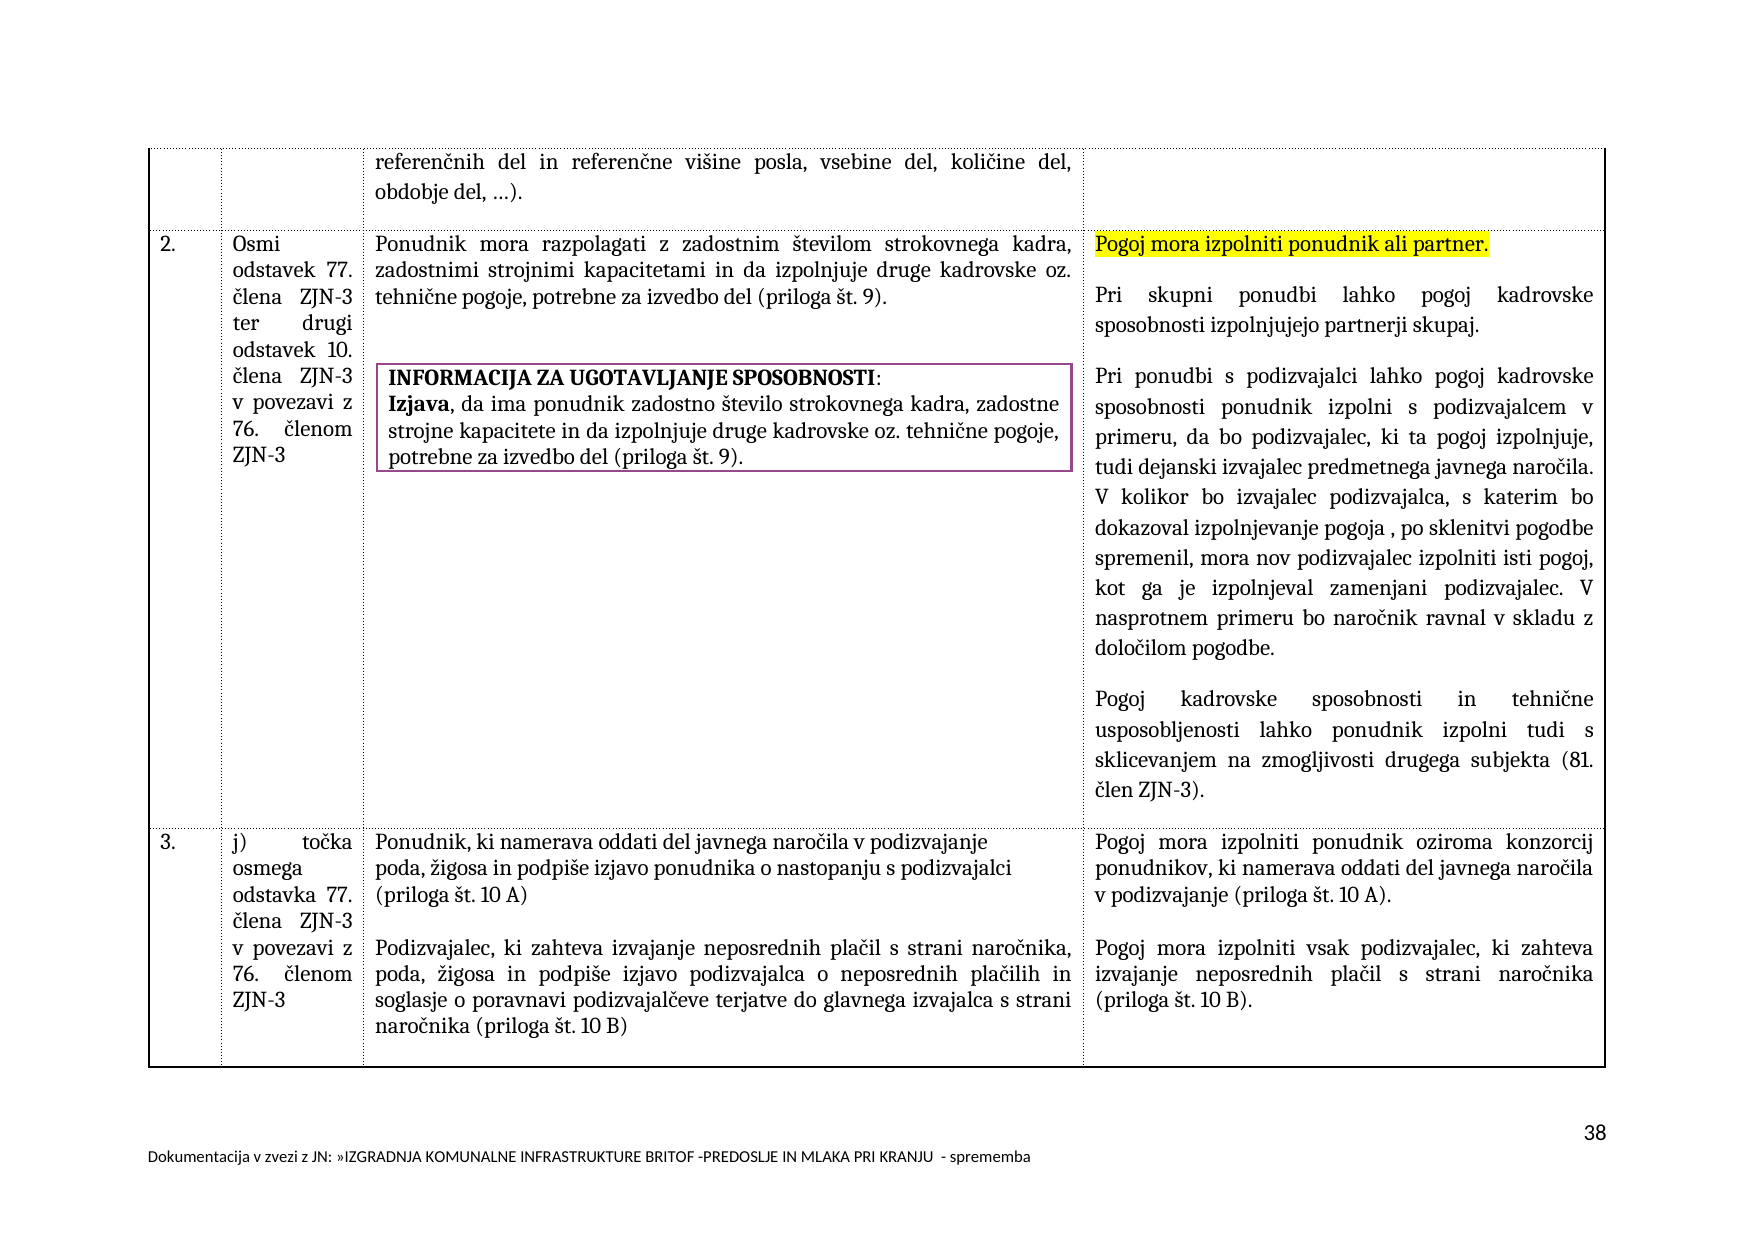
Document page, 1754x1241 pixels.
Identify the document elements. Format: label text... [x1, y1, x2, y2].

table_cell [1084, 148, 1604, 230]
table_cell Pogoj mora izpolniti ponudnik ali partner. Pri skupni ponudbi lahko pogoj kadrovske sposobnosti izpolnjujejo partnerji skupaj. Pri ponudbi s podizvajalci lahko pogoj kadrovske sposobnosti ponudnik izpolni s podizvajalcem v primeru, da bo podizvajalec, ki ta pogoj izpolnjuje, tudi dejanski izvajalec predmetnega javnega naročila. V kolikor bo izvajalec podizvajalca, s katerim bo dokazoval izpolnjevanje pogoja , po sklenitvi pogodbe spremenil, mora nov podizvajalec izpolniti isti pogoj, kot ga je izpolnjeval zamenjani podizvajalec. V nasprotnem primeru bo naročnik ravnal v skladu z določilom pogodbe. Pogoj kadrovske sposobnosti in tehnične usposobljenosti lahko ponudnik izpolni tudi s sklicevanjem na zmogljivosti drugega subjekta (81. člen ZJN-3). [1084, 230, 1604, 828]
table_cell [221, 828, 364, 1066]
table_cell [221, 148, 364, 230]
table_cell 2. [150, 230, 221, 828]
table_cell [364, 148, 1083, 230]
table_cell Osmi odstavek 77. člena ZJN-3 ter drugi odstavek 10. člena ZJN-3 v povezavi z 76. členom ZJN-3 [221, 230, 364, 828]
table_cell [1084, 828, 1604, 1066]
table_cell Ponudnik mora razpolagati z zadostnim številom strokovnega kadra, zadostnimi strojnimi kapacitetami in da izpolnjuje druge kadrovske oz. tehnične pogoje, potrebne za izvedbo del (priloga št. 9). [364, 230, 1083, 828]
table_cell 1. [150, 148, 221, 230]
table_cell 3. [150, 828, 221, 1066]
